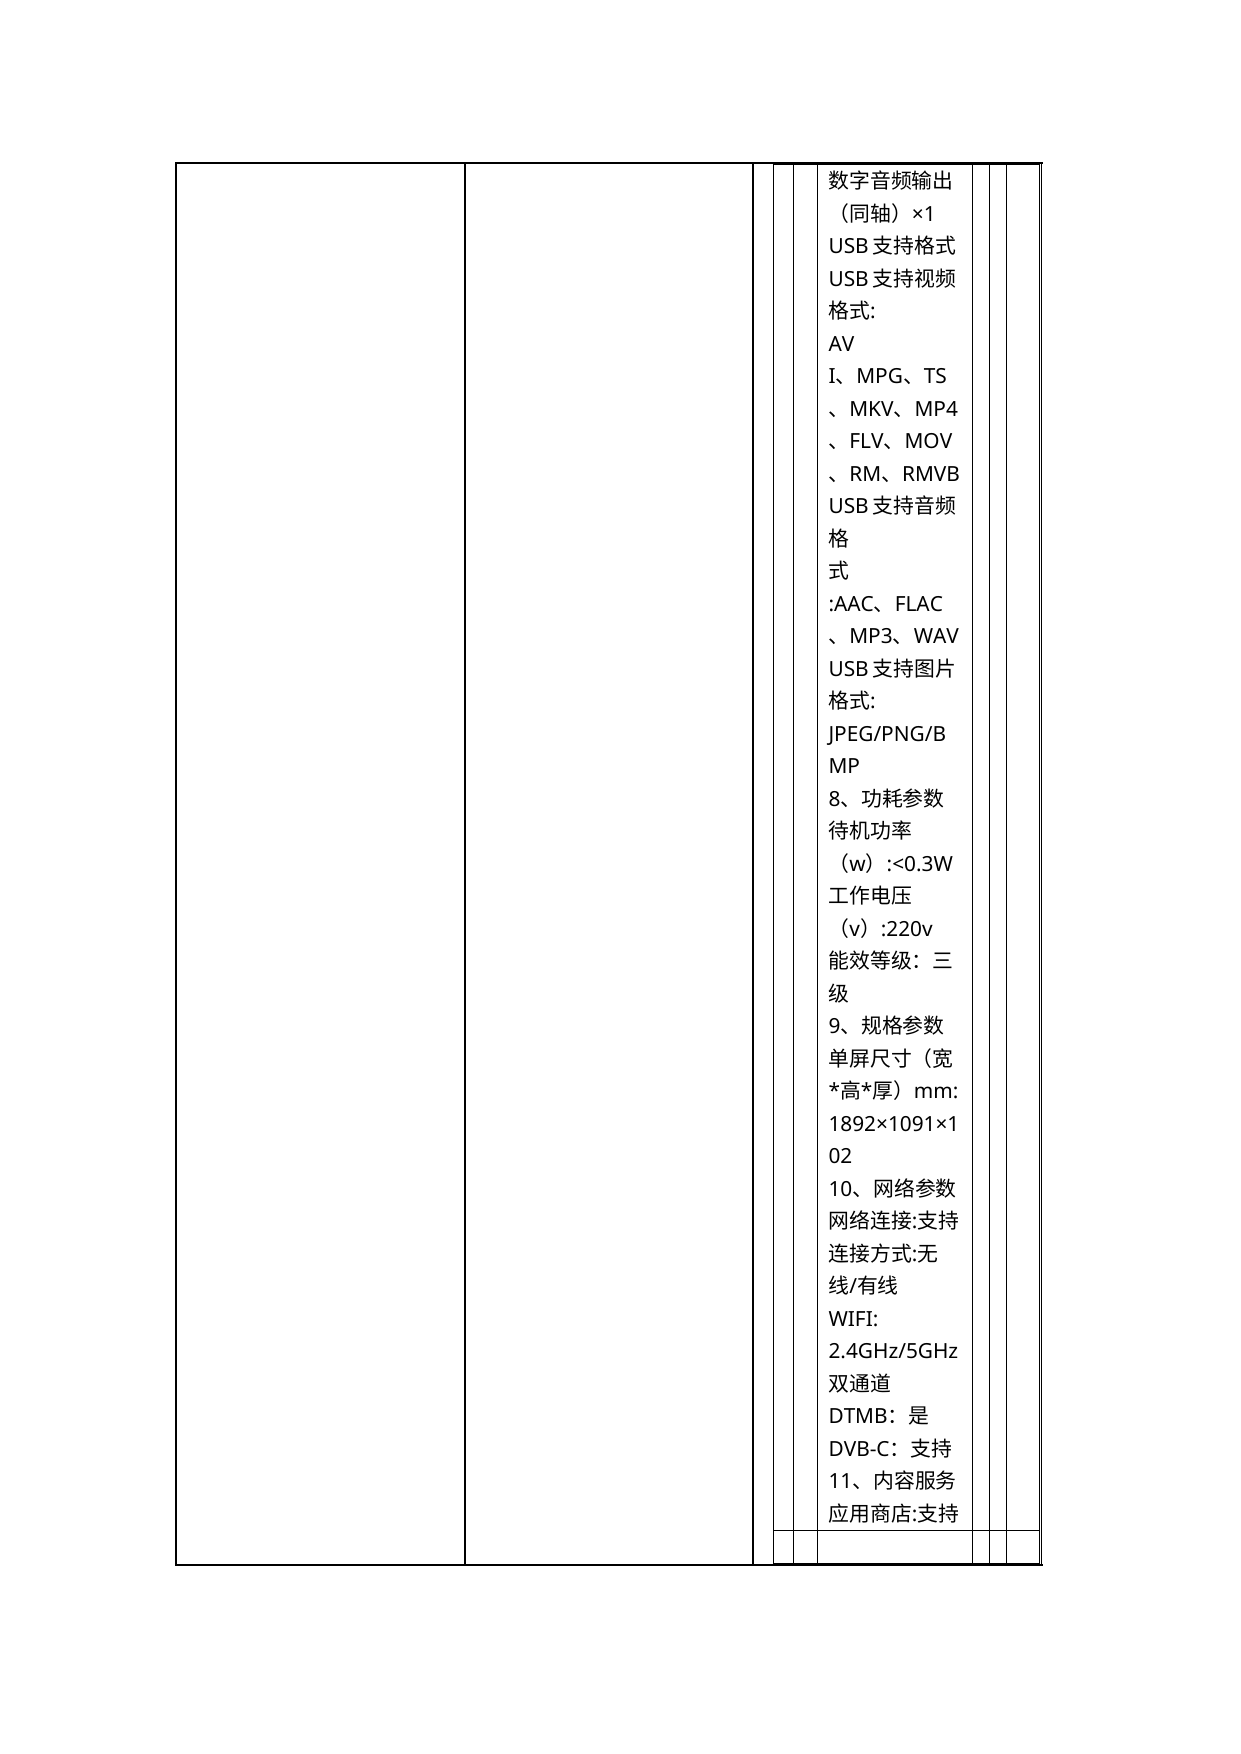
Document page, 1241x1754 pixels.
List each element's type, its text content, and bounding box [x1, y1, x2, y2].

table_cell [973, 165, 989, 1530]
table_cell [774, 165, 793, 1530]
table_cell 1 [177, 164, 464, 1564]
table_cell [774, 1531, 793, 1563]
table_cell [973, 1531, 989, 1563]
table_cell [990, 165, 1006, 1530]
table_cell [794, 1531, 817, 1563]
table_cell [794, 165, 817, 1530]
table_cell [754, 164, 773, 1564]
table_cell [990, 1531, 1006, 1563]
table_cell [1007, 165, 1039, 1530]
table_cell [818, 165, 972, 1530]
table_cell [818, 1531, 972, 1563]
table_cell [1007, 1531, 1039, 1563]
table_cell [466, 164, 752, 1564]
